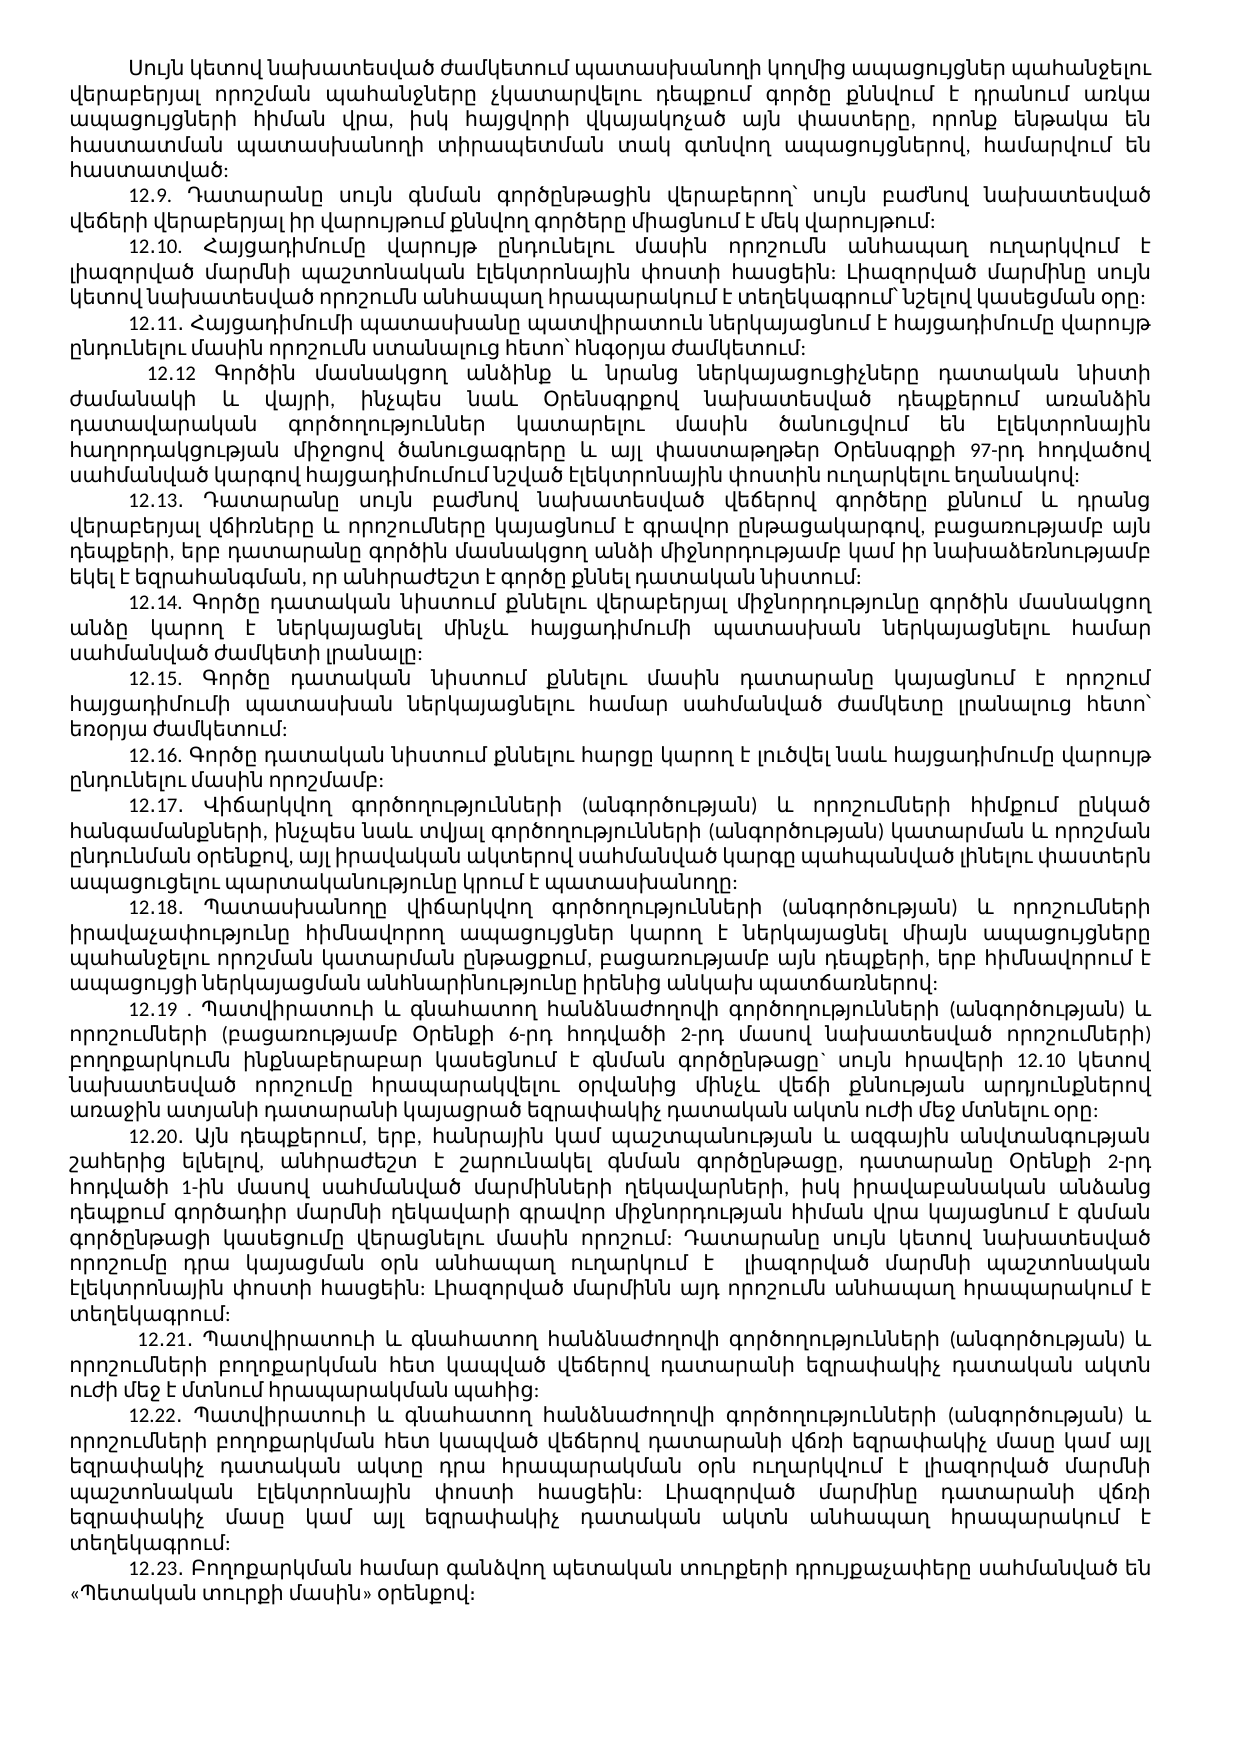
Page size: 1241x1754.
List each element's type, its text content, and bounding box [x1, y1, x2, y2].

text 12․14. Գործը դատական նիստում քննելու վերաբերյալ միջնորդությունը գործին մասնակցող անձը կարող է ներկայացնել մինչև հայցադիմումի պատասխան ներկայացնելու համար սահմանված ժամկետի լրանալը: [69, 589, 1152, 666]
text 12․19 . Պատվիրատուի և գնահատող հանձնաժողովի գործողությունների (անգործության) և որոշումների (բացառությամբ Օրենքի 6-րդ հոդվածի 2-րդ մասով նախատեսված որոշումների) բողոքարկումն ինքնաբերաբար կասեցնում է գնման գործընթացը` սույն հրավերի 12․10 կետով նախատեսված որոշումը հրապարակվելու օրվանից մինչև վեճի քննության արդյունքներով առաջին ատյանի դատարանի կայացրած եզրափակիչ դատական ակտն ուժի մեջ մտնելու օրը: [69, 996, 1152, 1123]
text 12․11․ Հայցադիմումի պատասխանը պատվիրատուն ներկայացնում է հայցադիմումը վարույթ ընդունելու մասին որոշումն ստանալուց հետո՝ հնգօրյա ժամկետում: [69, 310, 1152, 361]
text Սույն կետով նախատեսված ժամկետում պատասխանողի կողմից ապացույցներ պահանջելու վերաբերյալ որոշման պահանջները չկատարվելու դեպքում գործը քննվում է դրանում առկա ապացույցների հիման վրա, իսկ հայցվորի վկայակոչած այն փաստերը, որոնք ենթակա են հաստատման պատասխանողի տիրապետման տակ գտնվող ապացույցներով, համարվում են հաստատված: [69, 56, 1152, 183]
text 12․18․ Պատասխանողը վիճարկվող գործողությունների (անգործության) և որոշումների իրավաչափությունը հիմնավորող ապացույցներ կարող է ներկայացնել միայն ապացույցները պահանջելու որոշման կատարման ընթացքում, բացառությամբ այն դեպքերի, երբ հիմնավորում է ապացույցի ներկայացման անհնարինությունը իրենից անկախ պատճառներով: [69, 894, 1152, 996]
text 12․12 Գործին մասնակցող անձինք և նրանց ներկայացուցիչները դատական նիստի ժամանակի և վայրի, ինչպես նաև Օրենսգրքով նախատեսված դեպքերում առանձին դատավարական գործողություններ կատարելու մասին ծանուցվում են էլեկտրոնային հաղորդակցության միջոցով ծանուցագրերը և այլ փաստաթղթեր Օրենսգրքի 97-րդ հոդվածով սահմանված կարգով հայցադիմումում նշված էլեկտրոնային փոստին ուղարկելու եղանակով: [69, 361, 1152, 488]
text 12․15. Գործը դատական նիստում քննելու մասին դատարանը կայացնում է որոշում հայցադիմումի պատասխան ներկայացնելու համար սահմանված ժամկետը լրանալուց հետո՝ եռօրյա ժամկետում: [69, 666, 1152, 742]
text 12․10. Հայցադիմումը վարույթ ընդունելու մասին որոշումն անհապաղ ուղարկվում է լիազորված մարմնի պաշտոնական էլեկտրոնային փոստի հասցեին: Լիազորված մարմինը սույն կետով նախատեսված որոշումն անհապաղ հրապարակում է տեղեկագրում՝ նշելով կասեցման օրը: [69, 233, 1152, 310]
text 12․20․ Այն դեպքերում, երբ, հանրային կամ պաշտպանության և ազգային անվտանգության շահերից ելնելով, անհրաժեշտ է շարունակել գնման գործընթացը, դատարանը Օրենքի 2-րդ հոդվածի 1-ին մասով սահմանված մարմինների ղեկավարների, իսկ իրավաբանական անձանց դեպքում գործադիր մարմնի ղեկավարի գրավոր միջնորդության հիման վրա կայացնում է գնման գործընթացի կասեցումը վերացնելու մասին որոշում: Դատարանը սույն կետով նախատեսված որոշումը դրա կայացման օրն անհապաղ ուղարկում է լիազորված մարմնի պաշտոնական էլեկտրոնային փոստի հասցեին: Լիազորված մարմինն այդ որոշումն անհապաղ հրապարակում է տեղեկագրում: [69, 1123, 1152, 1326]
text 12․9. Դատարանը սույն գնման գործընթացին վերաբերող՝ սույն բաժնով նախատեսված վեճերի վերաբերյալ իր վարույթում քննվող գործերը միացնում է մեկ վարույթում: [69, 183, 1152, 233]
text 12․17․ Վիճարկվող գործողությունների (անգործության) և որոշումների հիմքում ընկած հանգամանքների, ինչպես նաև տվյալ գործողությունների (անգործության) կատարման և որոշման ընդունման օրենքով, այլ իրավական ակտերով սահմանված կարգը պահպանված լինելու փաստերն ապացուցելու պարտականությունը կրում է պատասխանողը: [69, 793, 1152, 894]
text 12.22․ Պատվիրատուի և գնահատող հանձնաժողովի գործողությունների (անգործության) և որոշումների բողոքարկման հետ կապված վեճերով դատարանի վճռի եզրափակիչ մասը կամ այլ եզրափակիչ դատական ակտը դրա հրապարակման օրն ուղարկվում է լիազորված մարմնի պաշտոնական էլեկտրոնային փոստի հասցեին: Լիազորված մարմինը դատարանի վճռի եզրափակիչ մասը կամ այլ եզրափակիչ դատական ակտն անհապաղ հրապարակում է տեղեկագրում: [69, 1403, 1152, 1555]
text 12․16. Գործը դատական նիստում քննելու հարցը կարող է լուծվել նաև հայցադիմումը վարույթ ընդունելու մասին որոշմամբ: [69, 742, 1152, 793]
text 12․21․ Պատվիրատուի և գնահատող հանձնաժողովի գործողությունների (անգործության) և որոշումների բողոքարկման հետ կապված վեճերով դատարանի եզրափակիչ դատական ակտն ուժի մեջ է մտնում հրապարակման պահից: [69, 1326, 1152, 1403]
text 12․13․ Դատարանը սույն բաժնով նախատեսված վեճերով գործերը քննում և դրանց վերաբերյալ վճիռները և որոշումները կայացնում է գրավոր ընթացակարգով, բացառությամբ այն դեպքերի, երբ դատարանը գործին մասնակցող անձի միջնորդությամբ կամ իր նախաձեռնությամբ եկել է եզրահանգման, որ անհրաժեշտ է գործը քննել դատական նիստում: [69, 488, 1152, 589]
text 12․23․ Բողոքարկման համար գանձվող պետական տուրքերի դրույքաչափերը սահմանված են «Պետական տուրքի մասին» օրենքով։ [69, 1555, 1152, 1606]
